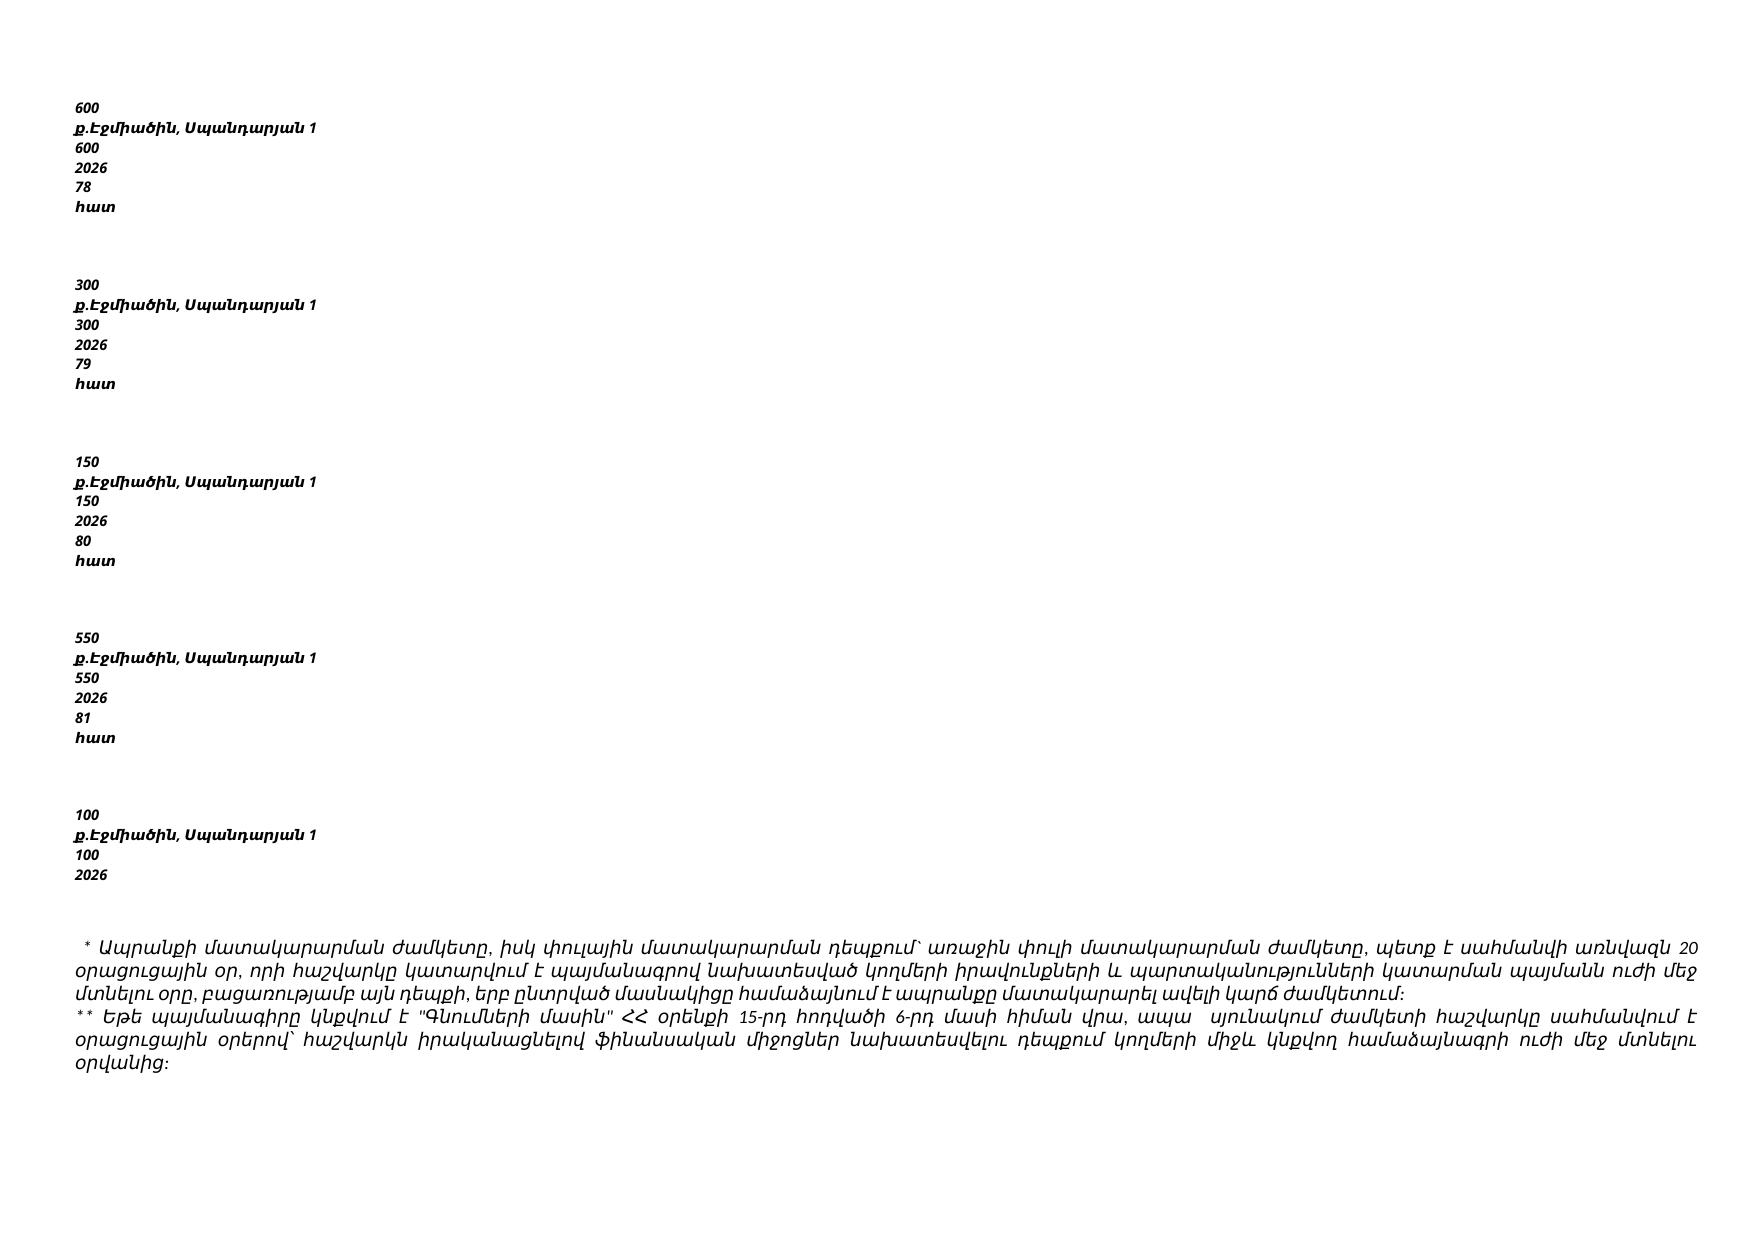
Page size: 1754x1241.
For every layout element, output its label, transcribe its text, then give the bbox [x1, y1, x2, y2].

text * Ապրանքի մատակարարման ժամկետը, իսկ փուլային մատակարարման դեպքում` առաջին փուլի մատակարարման ժամկետը, պետք է սահմանվի առնվազն 20 օրացուցային օր, որի հաշվարկը կատարվում է պայմանագրով նախատեսված կողմերի իրավունքների և պարտականությունների կատարման պայմանն ուժի մեջ մտնելու օրը, բացառությամբ այն դեպքի, երբ ընտրված մասնակիցը համաձայնում է ապրանքը մատակարարել ավելի կարճ ժամկետում: [75, 936, 1698, 1005]
text ** Եթե պայմանագիրը կնքվում է "Գնումների մասին" ՀՀ օրենքի 15-րդ հոդվածի 6-րդ մասի հիման վրա, ապա սյունակում ժամկետի հաշվարկը սահմանվում է օրացուցային օրերով՝ հաշվարկն իրականացնելով ֆինանսական միջոցներ նախատեսվելու դեպքում կողմերի միջև կնքվող համաձայնագրի ուժի մեջ մտնելու օրվանից: [75, 1005, 1698, 1074]
